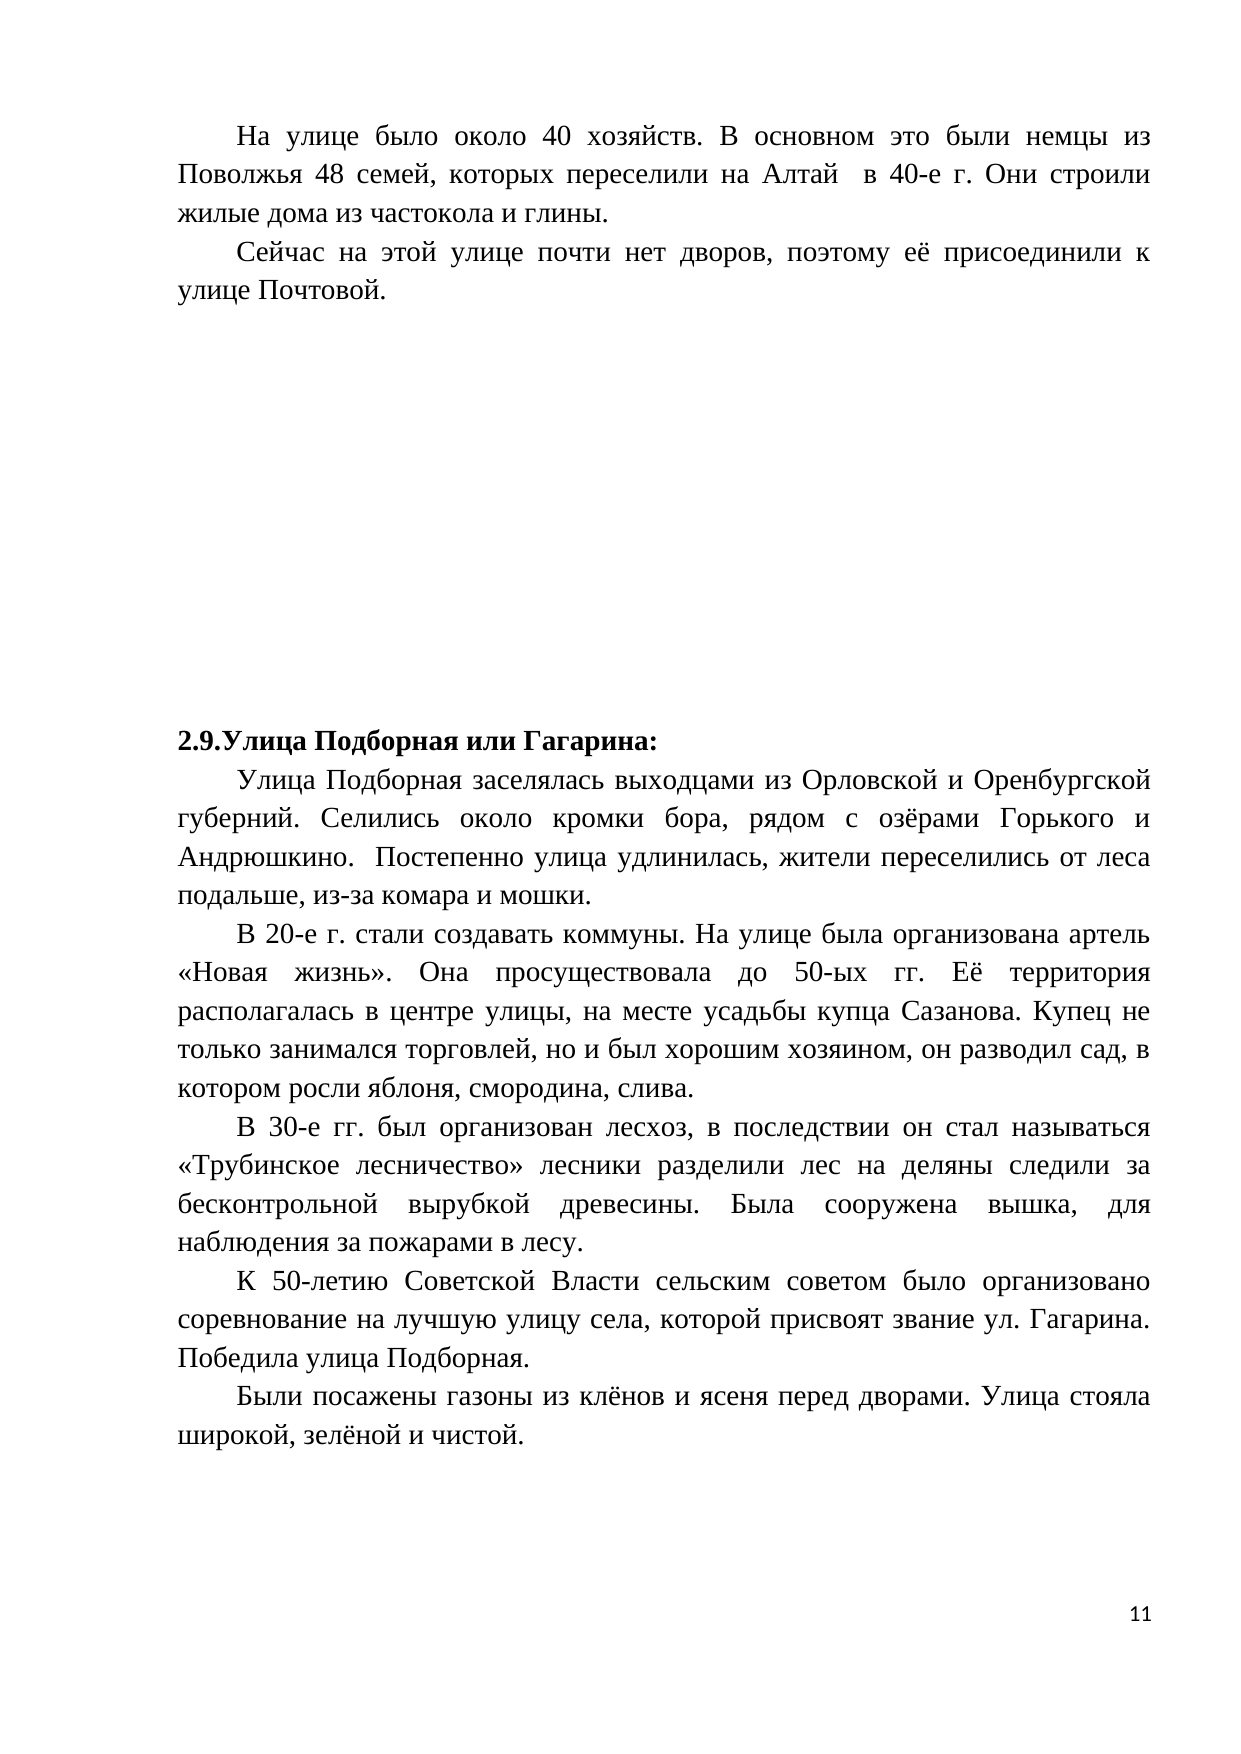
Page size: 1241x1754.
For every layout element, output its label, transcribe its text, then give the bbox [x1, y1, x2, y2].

text В 30-е гг. был организован лесхоз, в последствии он стал называться «Трубинское лесничество» лесники разделили лес на деляны следили за бесконтрольной вырубкой древесины. Была сооружена вышка, для наблюдения за пожарами в лесу. [177, 1109, 1152, 1258]
text В 20-е г. стали создавать коммуны. На улице была организована артель «Новая жизнь». Она просуществовала до 50-ых гг. Её территория располагалась в центре улицы, на месте усадьбы купца Сазанова. Купец не только занимался торговлей, но и был хорошим хозяином, он разводил сад, в котором росли яблоня, смородина, слива. [177, 916, 1152, 1104]
text К 50-летию Советской Власти сельским советом было организовано соревнование на лучшую улицу села, которой присвоят звание ул. Гагарина. Победила улица Подборная. [177, 1263, 1152, 1373]
text На улице было около 40 хозяйств. В основном это были немцы из Поволжья 48 семей, которых переселили на Алтай в 40-е г. Они строили жилые дома из частокола и глины. [177, 118, 1152, 229]
text 2.9.Улица Подборная или Гагарина: [177, 723, 1152, 757]
text Сейчас на этой улице почти нет дворов, поэтому её присоединили к улице Почтовой. [177, 234, 1152, 306]
text Улица Подборная заселялась выходцами из Орловской и Оренбургской губерний. Селились около кромки бора, рядом с озёрами Горького и Андрюшкино. Постепенно улица удлинилась, жители переселились от леса подальше, из-за комара и мошки. [177, 762, 1152, 911]
text Были посажены газоны из клёнов и ясеня перед дворами. Улица стояла широкой, зелёной и чистой. [177, 1378, 1152, 1451]
